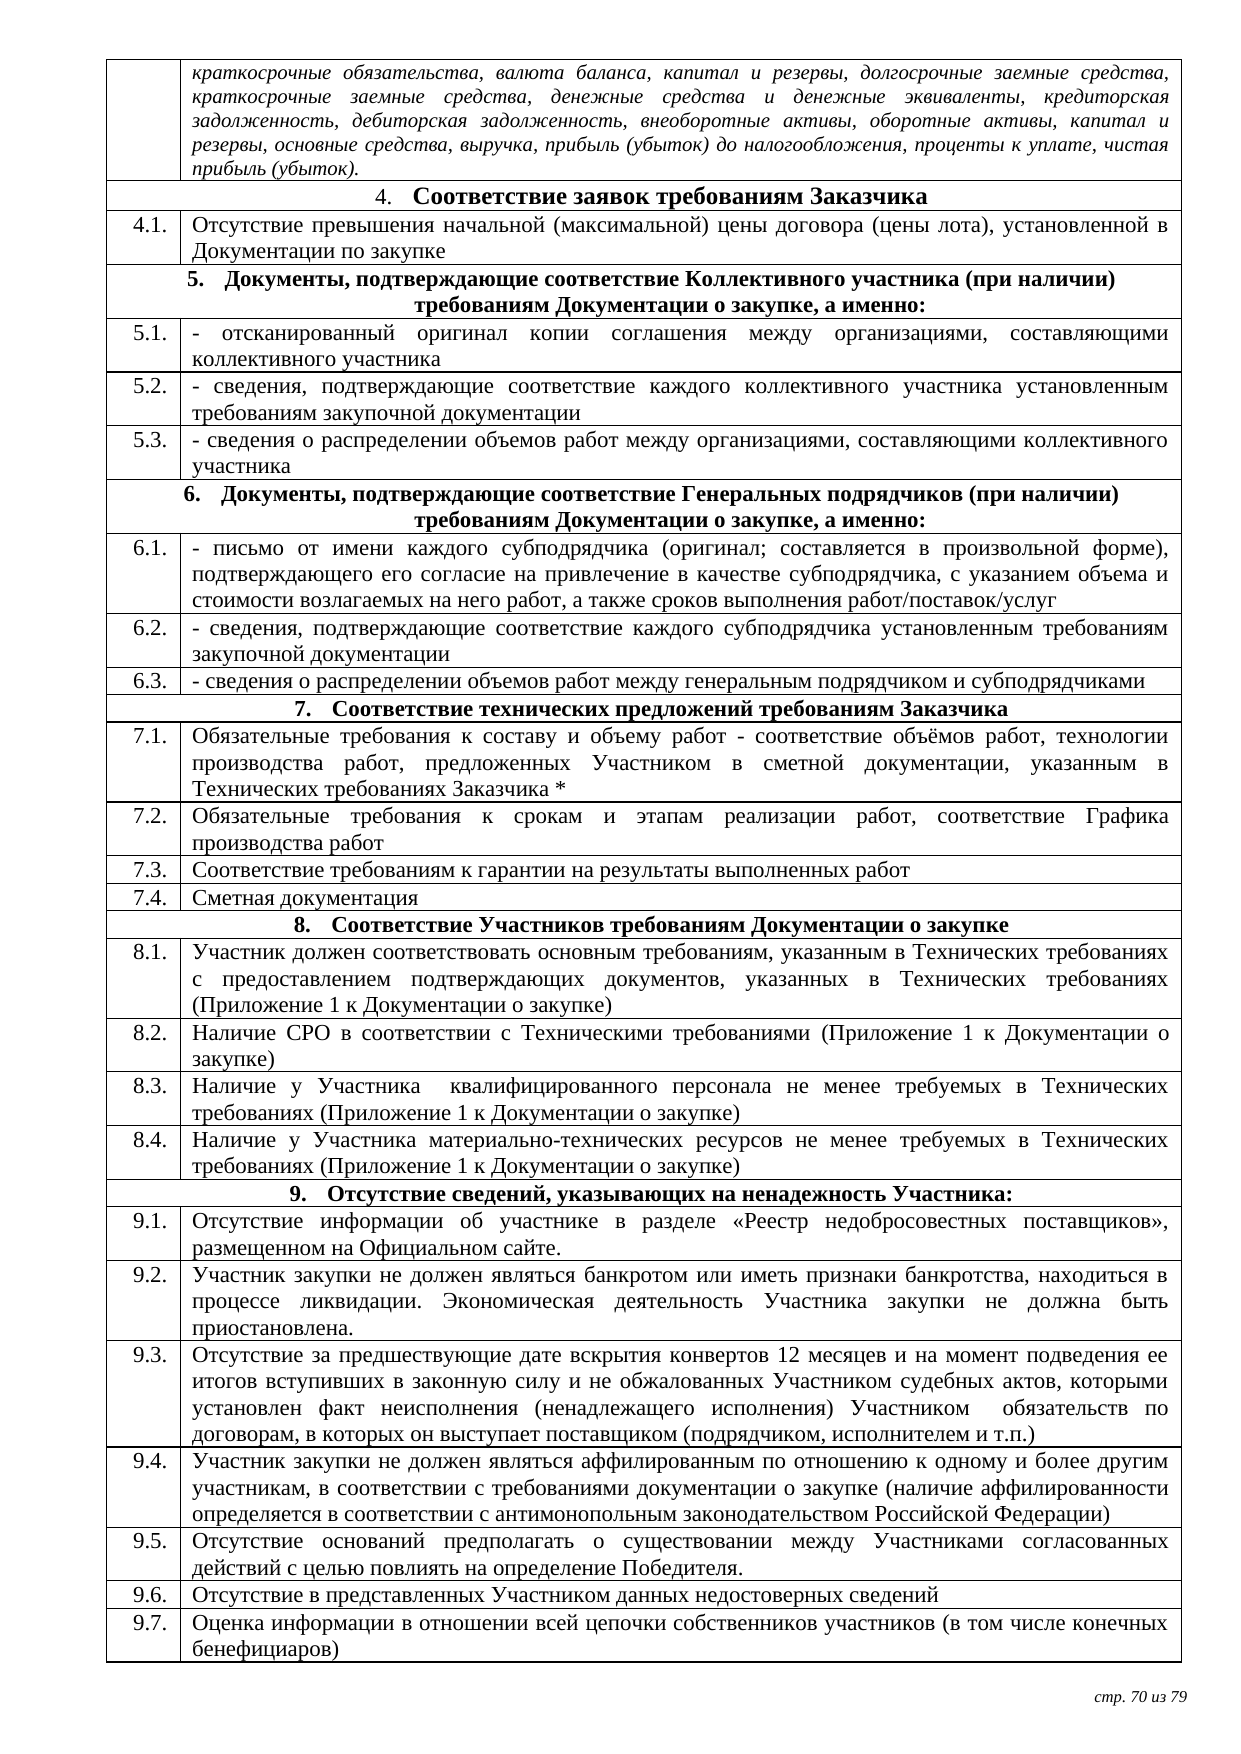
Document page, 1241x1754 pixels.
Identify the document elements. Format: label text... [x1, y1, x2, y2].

table_cell - отсканированный оригинал копии соглашения между организациями, составляющими коллективного участника [181, 319, 1181, 371]
table_cell [107, 939, 180, 1017]
table_cell Документы, подтверждающие соответствие Генеральных подрядчиков (при наличии) требованиям Документации о закупке, а именно: [107, 480, 1181, 533]
table_cell [107, 1609, 180, 1661]
table_cell Участник должен соответствовать основным требованиям, указанным в Технических требованиях с предоставлением подтверждающих документов, указанных в Технических требованиях (Приложение 1 к Документации о закупке) [181, 939, 1181, 1017]
table_cell Сметная документация [181, 884, 1181, 910]
table_cell [107, 723, 180, 801]
table_cell Отсутствие за предшествующие дате вскрытия конвертов 12 месяцев и на момент подведения ее итогов вступивших в законную силу и не обжалованных Участником судебных актов, которыми установлен факт неисполнения (ненадлежащего исполнения) Участником обязательств по договорам, в которых он выступает поставщиком (подрядчиком, исполнителем и т.п.) [181, 1341, 1181, 1446]
table_cell [107, 319, 180, 371]
table_cell [107, 60, 180, 180]
table_cell Участник закупки не должен являться банкротом или иметь признаки банкротства, находиться в процессе ликвидации. Экономическая деятельность Участника закупки не должна быть приостановлена. [181, 1261, 1181, 1340]
table_cell [107, 1341, 180, 1446]
table_cell Наличие СРО в соответствии с Техническими требованиями (Приложение 1 к Документации о закупке) [181, 1019, 1181, 1071]
table_cell - сведения, подтверждающие соответствие каждого субподрядчика установленным требованиям закупочной документации [181, 614, 1181, 667]
table_cell [107, 1581, 180, 1608]
table_cell [107, 1019, 180, 1071]
table_cell - сведения, подтверждающие соответствие каждого коллективного участника установленным требованиям закупочной документации [181, 373, 1181, 425]
table_cell Отсутствие оснований предполагать о существовании между Участниками согласованных действий с целью повлиять на определение Победителя. [181, 1528, 1181, 1580]
table_cell Оценка информации в отношении всей цепочки собственников участников (в том числе конечных бенефициаров) [181, 1609, 1181, 1661]
table_cell Наличие у Участника материально-технических ресурсов не менее требуемых в Технических требованиях (Приложение 1 к Документации о закупке) [181, 1126, 1181, 1179]
table_cell [107, 884, 180, 910]
table_cell Соответствие заявок требованиям Заказчика [107, 181, 1181, 210]
table_cell - сведения о распределении объемов работ между генеральным подрядчиком и субподрядчиками [181, 668, 1181, 694]
table_cell [107, 534, 180, 613]
table_cell [107, 1528, 180, 1580]
table_cell Отсутствие сведений, указывающих на ненадежность Участника: [107, 1180, 1181, 1206]
table_cell Наличие у Участника квалифицированного персонала не менее требуемых в Технических требованиях (Приложение 1 к Документации о закупке) [181, 1072, 1181, 1125]
table_cell [107, 1448, 180, 1527]
table_cell Соответствие Участников требованиям Документации о закупке [107, 911, 1181, 937]
table_cell - письмо от имени каждого субподрядчика (оригинал; составляется в произвольной форме), подтверждающего его согласие на привлечение в качестве субподрядчика, с указанием объема и стоимости возлагаемых на него работ, а также сроков выполнения работ/поставок/услуг [181, 534, 1181, 613]
table_cell [107, 1207, 180, 1260]
table_cell [107, 1126, 180, 1179]
table_cell [107, 803, 180, 855]
table_cell Соответствие технических предложений требованиям Заказчика [107, 695, 1181, 721]
table_cell [107, 211, 180, 264]
table_cell [107, 856, 180, 883]
table_cell [107, 1072, 180, 1125]
table_cell [107, 373, 180, 425]
table_cell - сведения о распределении объемов работ между организациями, составляющими коллективного участника [181, 426, 1181, 479]
table_cell Отсутствие информации об участнике в разделе «Реестр недобросовестных поставщиков», размещенном на Официальном сайте. [181, 1207, 1181, 1260]
table_cell [107, 614, 180, 667]
table_cell Обязательные требования к составу и объему работ - соответствие объёмов работ, технологии производства работ, предложенных Участником в сметной документации, указанным в Технических требованиях Заказчика * [181, 723, 1181, 801]
table_cell Обязательные требования к срокам и этапам реализации работ, соответствие Графика производства работ [181, 803, 1181, 855]
table_cell [107, 668, 180, 694]
table_cell Документы, подтверждающие соответствие Коллективного участника (при наличии) требованиям Документации о закупке, а именно: [107, 265, 1181, 318]
table_cell Отсутствие превышения начальной (максимальной) цены договора (цены лота), установленной в Документации по закупке [181, 211, 1181, 264]
table_cell [107, 426, 180, 479]
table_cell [181, 60, 1181, 180]
table_cell Соответствие требованиям к гарантии на результаты выполненных работ [181, 856, 1181, 883]
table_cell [181, 1581, 1181, 1608]
table_cell [107, 1261, 180, 1340]
table_cell Участник закупки не должен являться аффилированным по отношению к одному и более другим участникам, в соответствии с требованиями документации о закупке (наличие аффилированности определяется в соответствии с антимонопольным законодательством Российской Федерации) [181, 1448, 1181, 1527]
